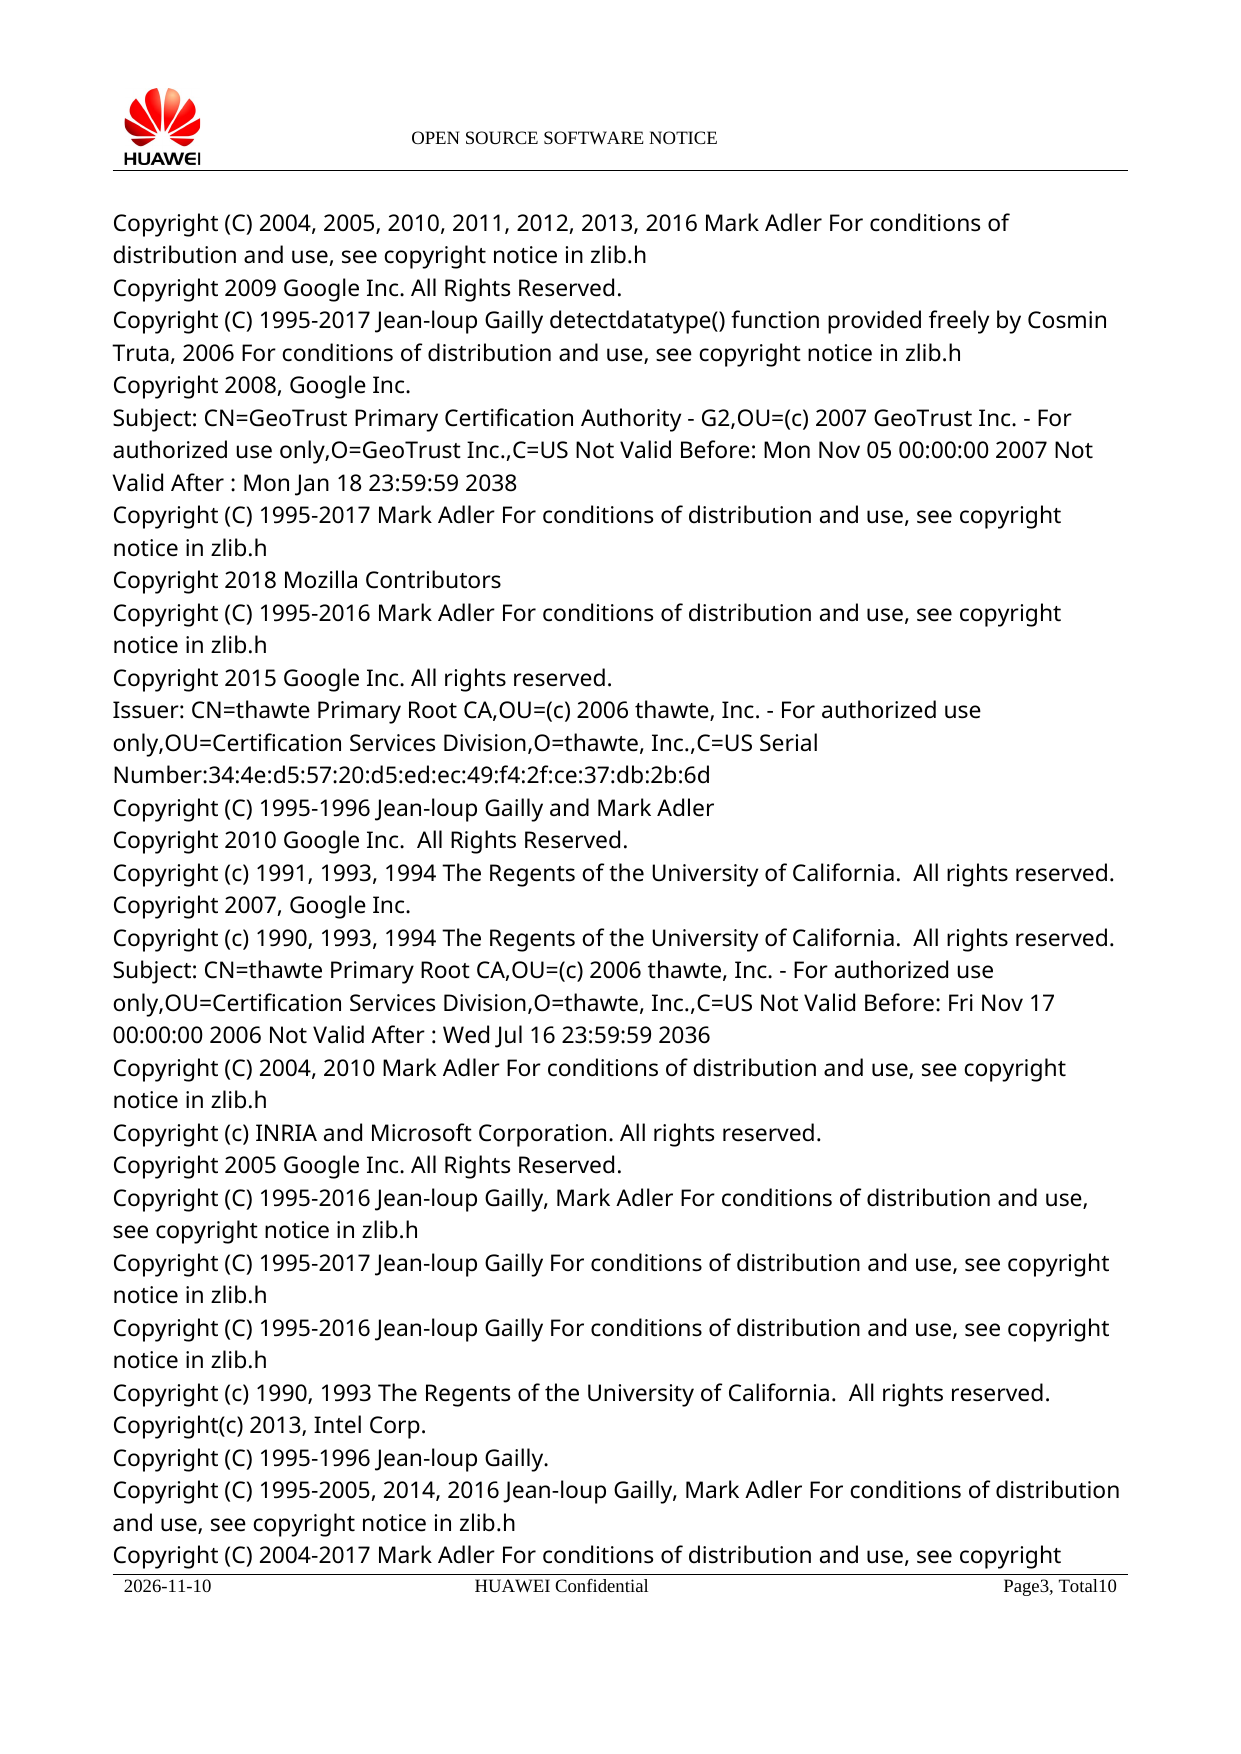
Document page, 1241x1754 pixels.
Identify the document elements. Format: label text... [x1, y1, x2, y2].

picture [124, 88, 201, 165]
